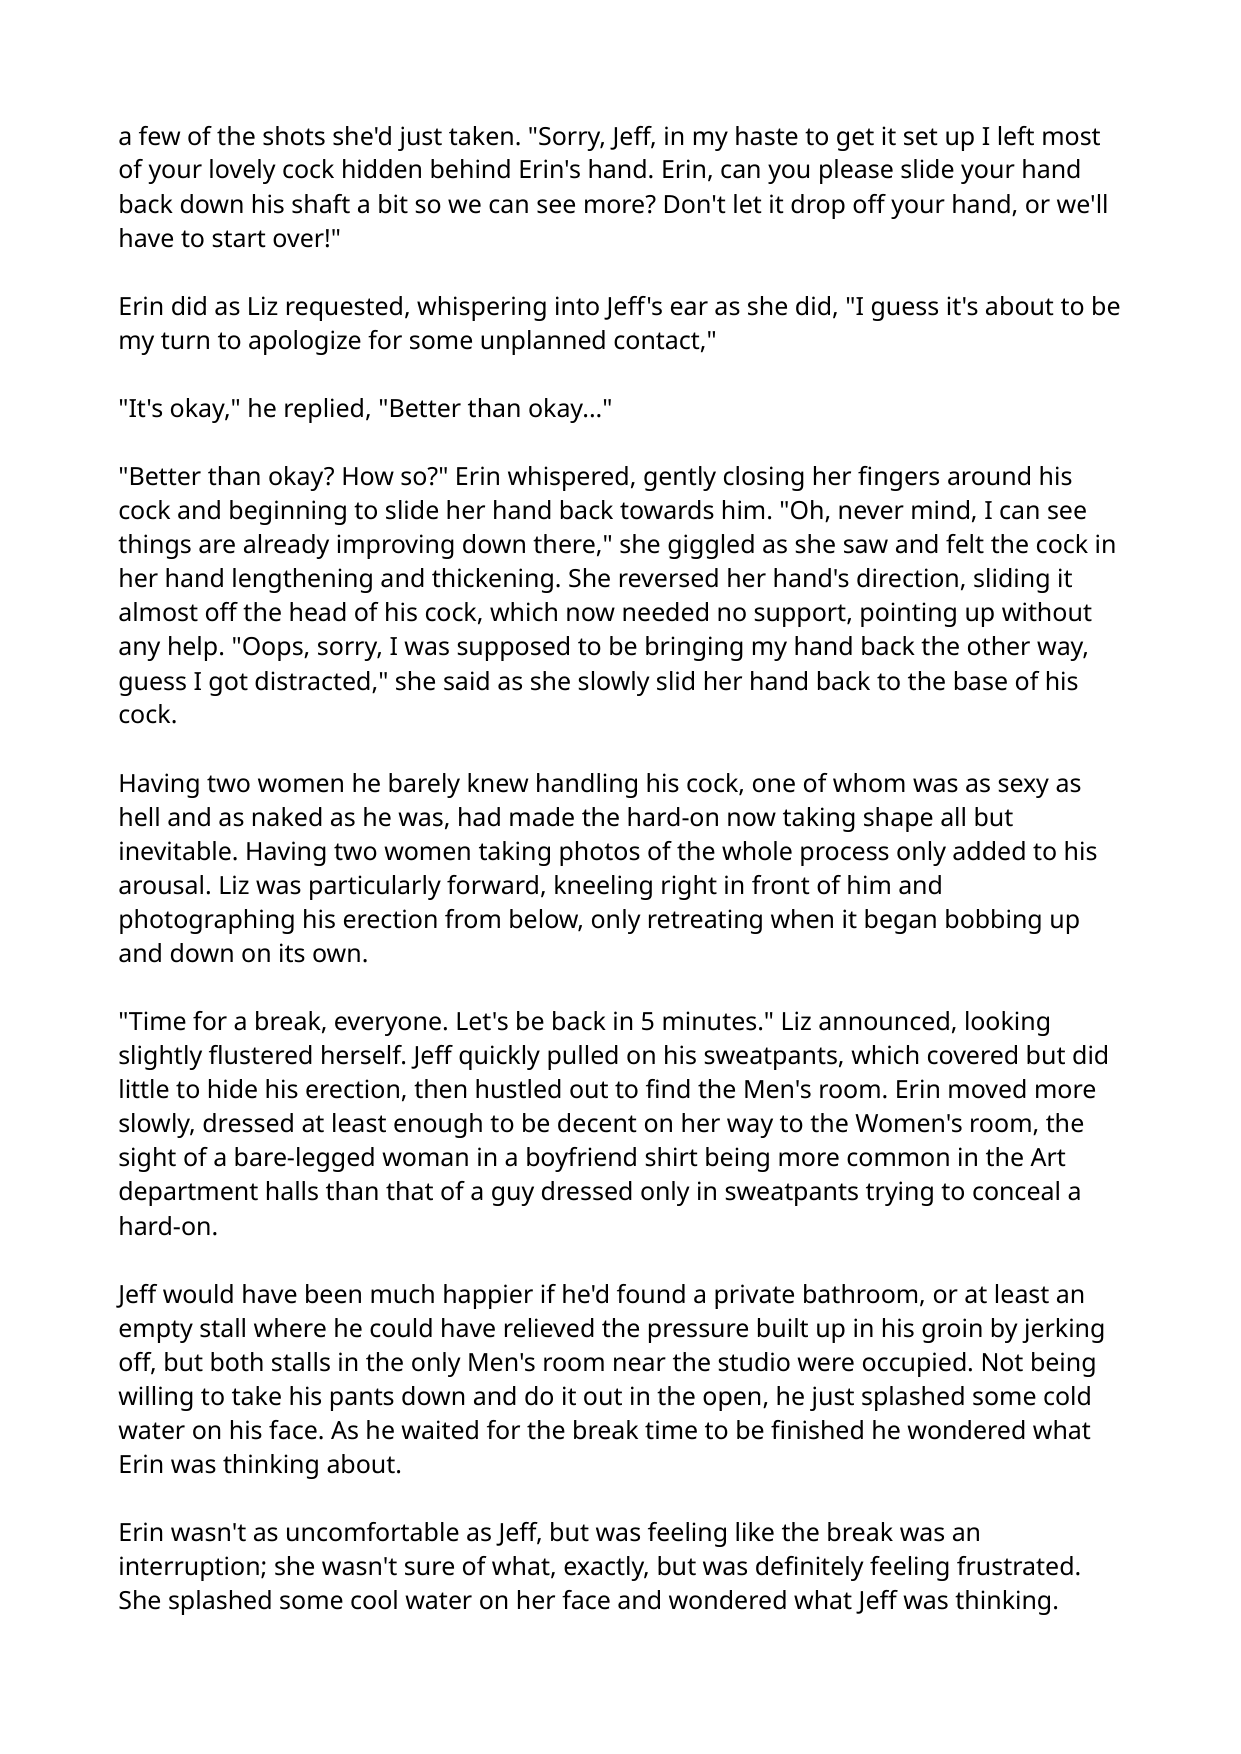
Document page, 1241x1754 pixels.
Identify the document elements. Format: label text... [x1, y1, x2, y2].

text Jeff would have been much happier if he'd found a private bathroom, or at least an empty stall where he could have relieved the pressure built up in his groin by jerking off, but both stalls in the only Men's room near the studio were occupied. Not being willing to take his pants down and do it out in the open, he just splashed some cold water on his face. As he waited for the break time to be finished he wondered what Erin was thinking about. [118, 1276, 1122, 1481]
text "It's okay," he replied, "Better than okay..." [118, 391, 1122, 425]
text "Time for a break, everyone. Let's be back in 5 minutes." Liz announced, looking slightly flustered herself. Jeff quickly pulled on his sweatpants, which covered but did little to hide his erection, then hustled out to find the Men's room. Erin moved more slowly, dressed at least enough to be decent on her way to the Women's room, the sight of a bare-legged woman in a boyfriend shirt being more common in the Art department halls than that of a guy dressed only in sweatpants trying to conceal a hard-on. [118, 1004, 1122, 1242]
text Erin wasn't as uncomfortable as Jeff, but was feeling like the break was an interruption; she wasn't sure of what, exactly, but was definitely feeling frustrated. She splashed some cool water on her face and wondered what Jeff was thinking. [118, 1515, 1122, 1617]
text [118, 118, 1122, 254]
text "Better than okay? How so?" Erin whispered, gently closing her fingers around his cock and beginning to slide her hand back towards him. "Oh, never mind, I can see things are already improving down there," she giggled as she saw and felt the cock in her hand lengthening and thickening. She reversed her hand's direction, sliding it almost off the head of his cock, which now needed no support, pointing up without any help. "Oops, sorry, I was supposed to be bringing my hand back the other way, guess I got distracted," she said as she slowly slid her hand back to the base of his cock. [118, 459, 1122, 731]
text Having two women he barely knew handling his cock, one of whom was as sexy as hell and as naked as he was, had made the hard-on now taking shape all but inevitable. Having two women taking photos of the whole process only added to his arousal. Liz was particularly forward, kneeling right in front of him and photographing his erection from below, only retreating when it began bobbing up and down on its own. [118, 765, 1122, 970]
text Erin did as Liz requested, whispering into Jeff's ear as she did, "I guess it's about to be my turn to apologize for some unplanned contact," [118, 288, 1122, 357]
